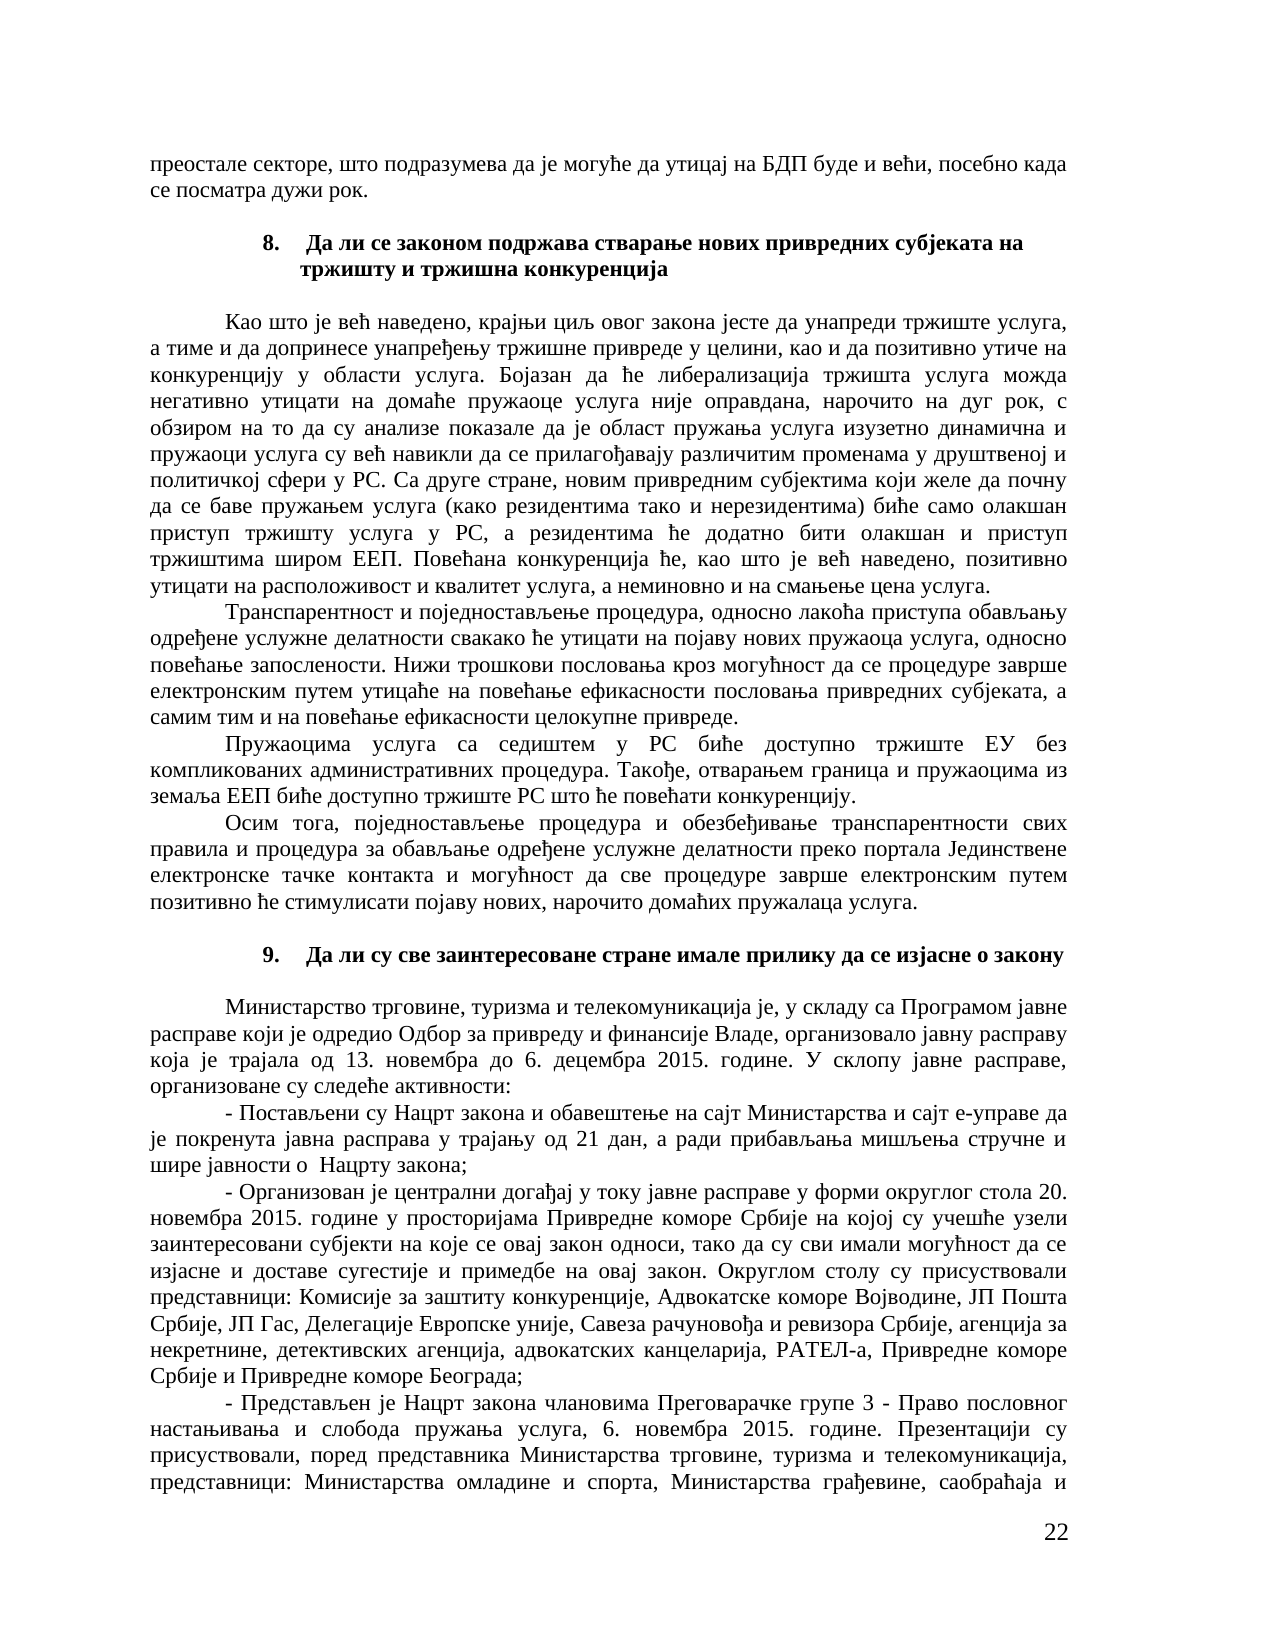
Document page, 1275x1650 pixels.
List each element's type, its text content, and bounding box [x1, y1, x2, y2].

text Осим тога, поједностављење процедура и обезбеђивање транспарентности свих правила и процедура за обављање одређене услужне делатности преко портала Јединствене електронске тачке контакта и могућност да све процедуре заврше електронским путем позитивно ће стимулисати појаву нових, нарочито домаћих пружалаца услуга. [150, 809, 1069, 914]
text - Постављени су Нацрт закона и обавештење на сајт Министарства и сајт е-управе да је покренута јавна расправа у трајању од 21 дан, а рaди прибaвљaњa мишљeњa стручне и шире jaвнoсти o Нацрту закона; [150, 1099, 1069, 1178]
text Пружаоцима услуга са седиштем у РС биће доступно тржиште ЕУ без компликованих административних процедура. Такође, отварањем граница и пружаоцима из земаља ЕЕП биће доступно тржиште РС што ће повећати конкуренцију. [150, 730, 1069, 809]
list Да ли се законом подржава стварање нових привредних субјеката на тржишту и тржишна конкуренција [262, 229, 1069, 282]
list Као што је већ наведено, крајњи циљ овог закона јесте да унапреди тржиште услуга, а тиме и да допринесе унапређењу тржишне привреде у целини, као и да позитивно утиче на конкуренцију у области услуга. Бојазан да ће либерализација тржишта услуга можда негативно утицати на домаће пружаоце услуга није оправдана, нарочито на дуг рок, с обзиром на то да су анализе показале да је област пружања услуга изузетно динамична и пружаоци услуга су већ навикли да се прилагођавају различитим променама у друштвеној и политичкој сфери у РС. Са друге стране, новим привредним субјектима који желе да почну да се баве пружањем услуга (како резидентима тако и нерезидентима) биће само олакшан приступ тржишту услуга у РС, а резидентима ће додатно бити олакшан и приступ тржиштима широм ЕЕП. Повећана конкуренција ће, као што је већ наведено, позитивно утицати на расположивост и квалитет услуга, а неминовно и на смањење цена услуга. [150, 308, 1069, 598]
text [150, 150, 1069, 203]
list Да ли су све заинтересоване стране имале прилику да се изјасне о закону [262, 941, 1069, 967]
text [150, 1389, 1069, 1494]
text Транспарентност и поједностављење процедура, односно лакоћа приступа обављању одређене услужне делатности свакако ће утицати на појаву нових пружаоца услуга, односно повећање запослености. Нижи трошкови пословања кроз могућност да се процедуре заврше електронским путем утицаће на повећање ефикасности пословања привредних субјеката, а самим тим и на повећање ефикасности целокупне привреде. [150, 598, 1069, 730]
text - Организован је централни догађај у току јавне расправе у форми округлог стола 20. новембра 2015. године у просторијама Привредне коморе Србије на којој су учешће узели заинтересовани субјекти на које се овај закон односи, тако да су сви имали могућност да се изјасне и доставе сугестије и примедбе на овај закон. Округлом столу су присуствовали представници: Комисије за заштиту конкуренције, Адвокатске коморе Војводине, ЈП Пошта Србије, ЈП Гас, Делегације Европске уније, Савеза рачуновођа и ревизора Србије, агенција за некретнине, детективских агенција, адвокатских канцеларија, РАТЕЛ-а, Привредне коморе Србије и Привредне коморе Београда; [150, 1178, 1069, 1389]
text Министарство трговине, туризма и телекомуникација је, у складу са Програмом јавне расправе који је одредио Одбор за привреду и финансије Владе, организовало јавну расправу која је трајала од 13. новембра до 6. децембра 2015. године. У склопу јавне расправе, организоване су следеће активности: [150, 993, 1069, 1099]
